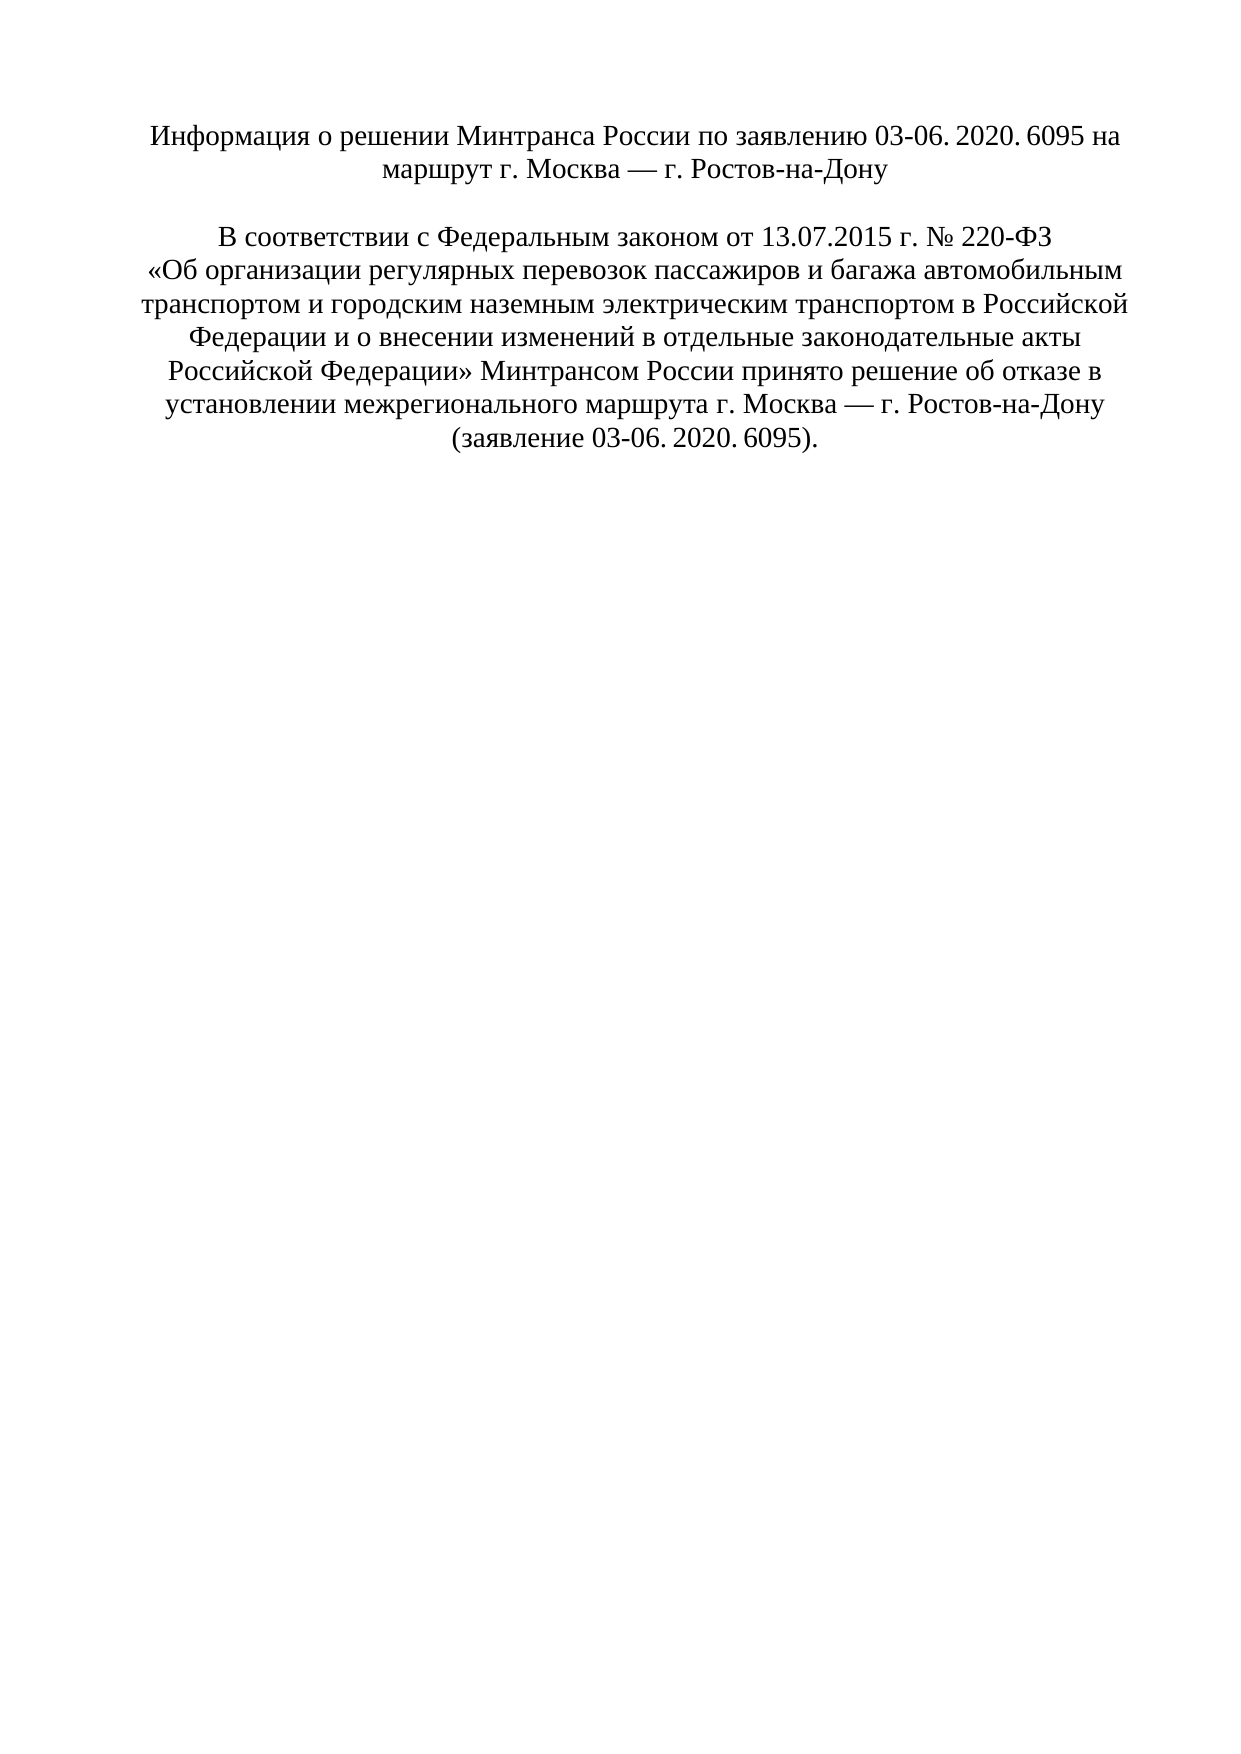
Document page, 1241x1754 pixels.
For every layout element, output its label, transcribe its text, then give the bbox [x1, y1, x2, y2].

text В соответствии с Федеральным законом от 13.07.2015 г. № 220-ФЗ «Об организации регулярных перевозок пассажиров и багажа автомобильным транспортом и городским наземным электрическим транспортом в Российской Федерации и о внесении изменений в отдельные законодательные акты Российской Федерации» Минтрансом России принято решение об отказе в установлении межрегионального маршрута г. Москва — г. Ростов-на-Дону (заявление 03-06. 2020. 6095). [118, 219, 1152, 453]
text Информация о решении Минтранса России по заявлению 03-06. 2020. 6095 на маршрут г. Москва — г. Ростов-на-Дону [118, 118, 1152, 185]
